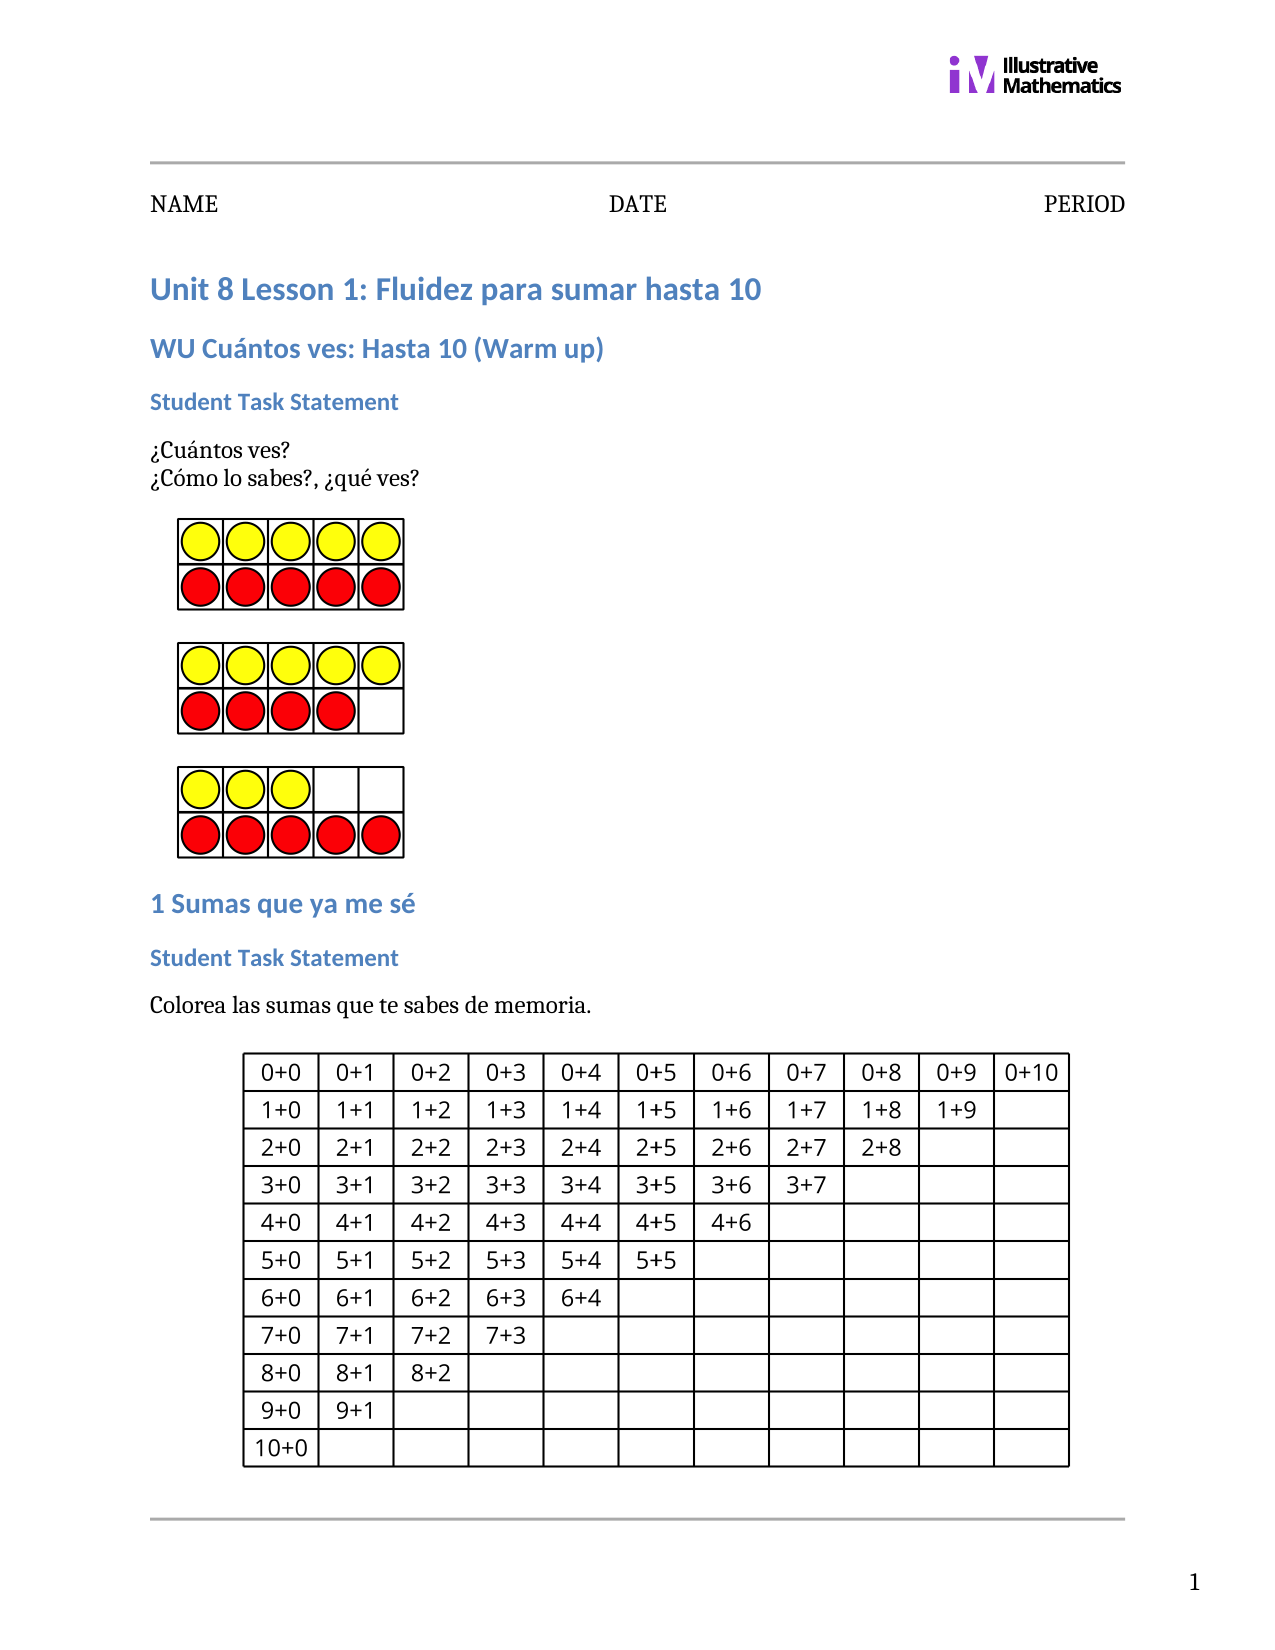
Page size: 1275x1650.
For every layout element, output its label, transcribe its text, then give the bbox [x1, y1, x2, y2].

picture [949, 55, 1121, 93]
text Colorea las sumas que te sabes de memoria. [150, 991, 1125, 1020]
subtitle Student Task Statement [150, 386, 1125, 417]
text ¿Cuántos ves? ¿Cómo lo sabes?, ¿qué ves? [150, 436, 1125, 493]
picture [168, 1038, 1144, 1474]
subtitle Unit 8 Lesson 1: Fluidez para sumar hasta 10 [150, 268, 1125, 309]
subtitle 1 Sumas que ya me sé [150, 885, 1125, 921]
picture [168, 635, 413, 741]
subtitle Student Task Statement [150, 942, 1125, 972]
picture [168, 759, 413, 865]
picture [168, 511, 413, 617]
subtitle WU Cuántos ves: Hasta 10 (Warm up) [150, 330, 1125, 366]
